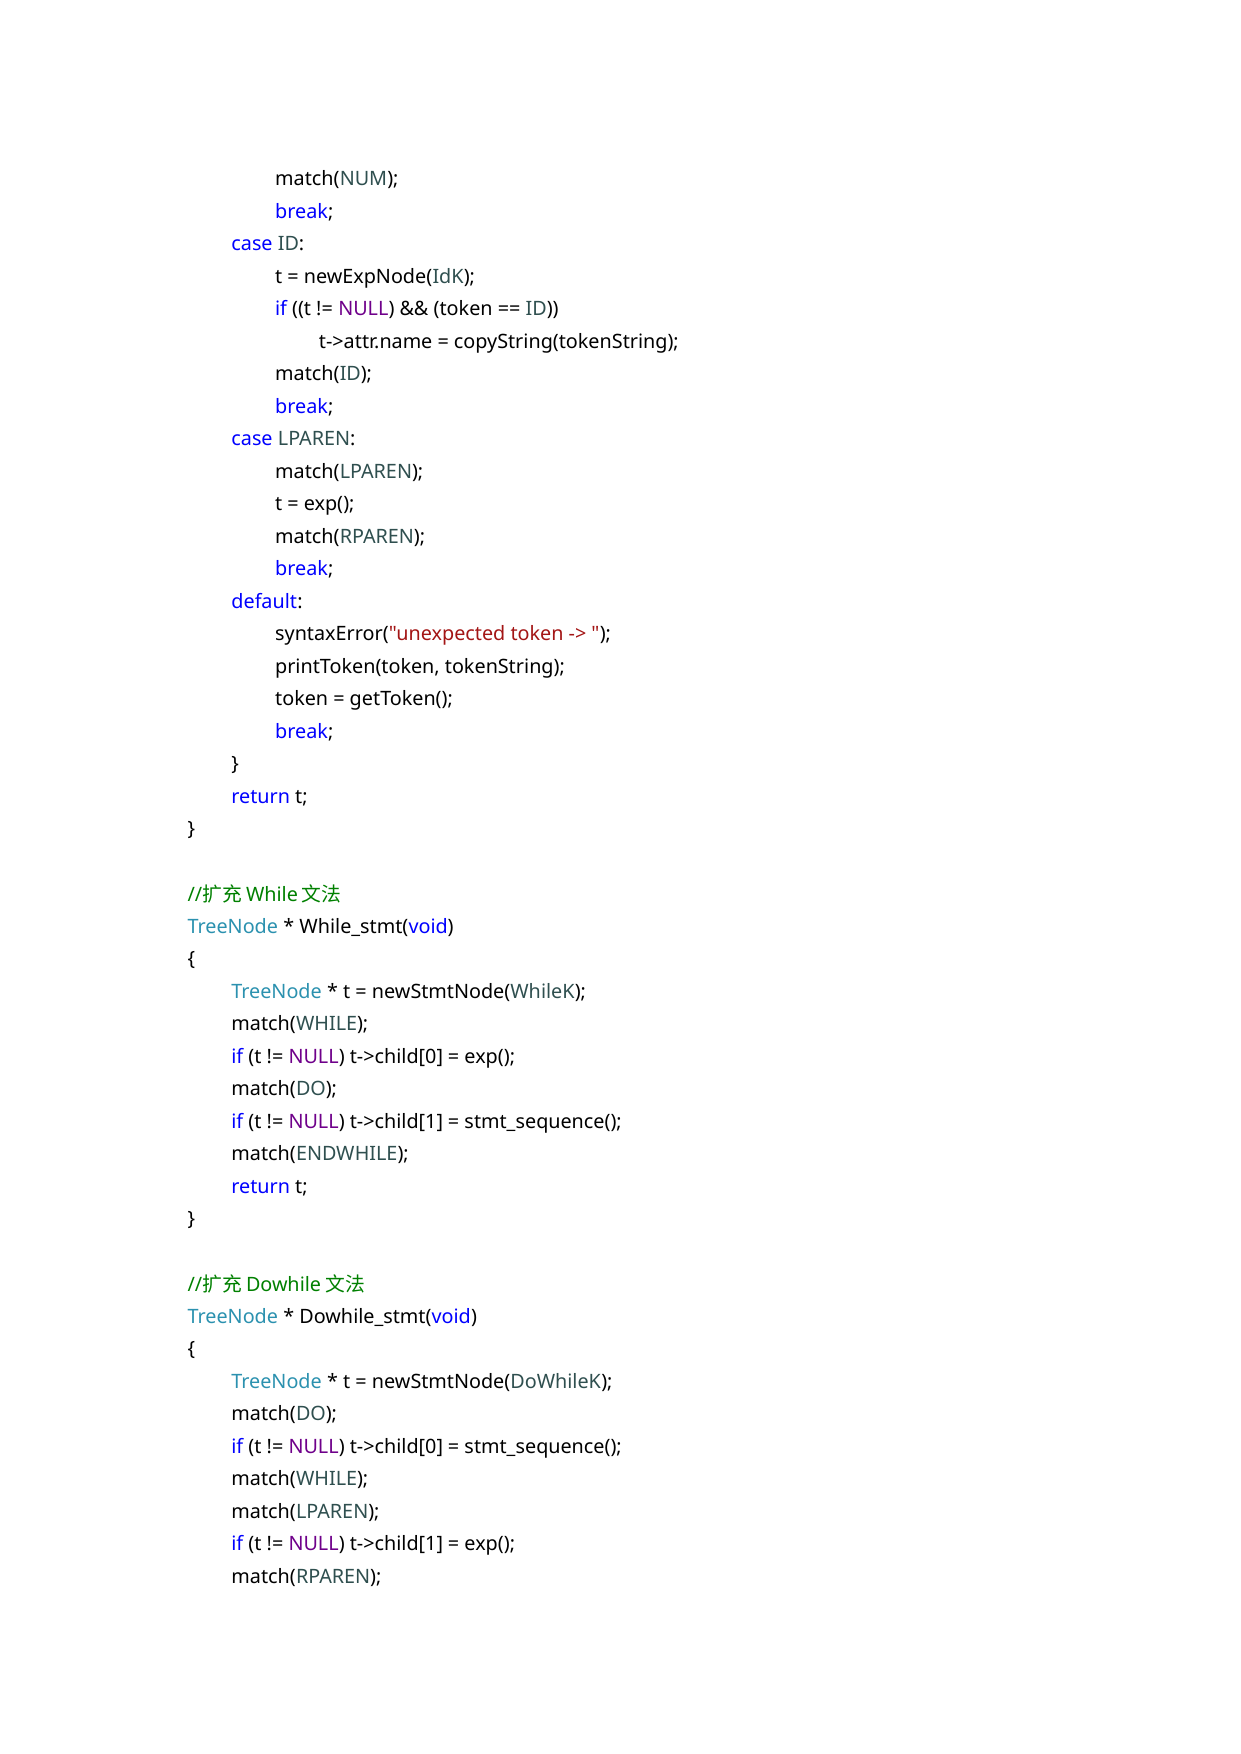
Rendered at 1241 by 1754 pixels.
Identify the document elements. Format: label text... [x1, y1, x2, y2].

text return t; [187, 779, 1053, 812]
text TreeNode * t = newStmtNode(DoWhileK); [187, 1364, 1053, 1397]
text break; [187, 714, 1053, 747]
text match(ENDWHILE); [187, 1137, 1053, 1169]
text printToken(token, tokenString); [187, 649, 1053, 682]
text t = exp(); [187, 487, 1053, 519]
text break; [187, 552, 1053, 584]
text TreeNode * Dowhile_stmt(void) [187, 1299, 1053, 1332]
text if (t != NULL) t->child[1] = stmt_sequence(); [187, 1104, 1053, 1137]
text syntaxError("unexpected token -> "); [187, 617, 1053, 649]
text match(DO); [187, 1397, 1053, 1429]
text match(WHILE); [187, 1462, 1053, 1494]
text default: [187, 584, 1053, 617]
text match(ID); [187, 357, 1053, 389]
text TreeNode * While_stmt(void) [187, 909, 1053, 942]
text if (t != NULL) t->child[0] = stmt_sequence(); [187, 1429, 1053, 1462]
text return t; [187, 1169, 1053, 1202]
text //扩充While文法 [187, 877, 1053, 909]
text case LPAREN: [187, 422, 1053, 454]
text if ((t != NULL) && (token == ID)) [187, 292, 1053, 324]
text t = newExpNode(IdK); [187, 259, 1053, 292]
text { [187, 942, 1053, 974]
text break; [187, 194, 1053, 227]
text match(NUM); [187, 162, 1053, 194]
text if (t != NULL) t->child[1] = exp(); [187, 1527, 1053, 1559]
text t->attr.name = copyString(tokenString); [187, 324, 1053, 357]
text match(LPAREN); [187, 1494, 1053, 1527]
text match(LPAREN); [187, 454, 1053, 487]
text } [187, 812, 1053, 844]
text TreeNode * t = newStmtNode(WhileK); [187, 974, 1053, 1007]
text if (t != NULL) t->child[0] = exp(); [187, 1039, 1053, 1072]
text match(DO); [187, 1072, 1053, 1104]
text //扩充Dowhile文法 [187, 1267, 1053, 1299]
text token = getToken(); [187, 682, 1053, 714]
text match(RPAREN); [187, 1559, 1053, 1592]
text match(WHILE); [187, 1007, 1053, 1039]
text match(RPAREN); [187, 519, 1053, 552]
text } [187, 1202, 1053, 1234]
text case ID: [187, 227, 1053, 259]
text } [187, 747, 1053, 779]
text break; [187, 389, 1053, 422]
text { [187, 1332, 1053, 1364]
